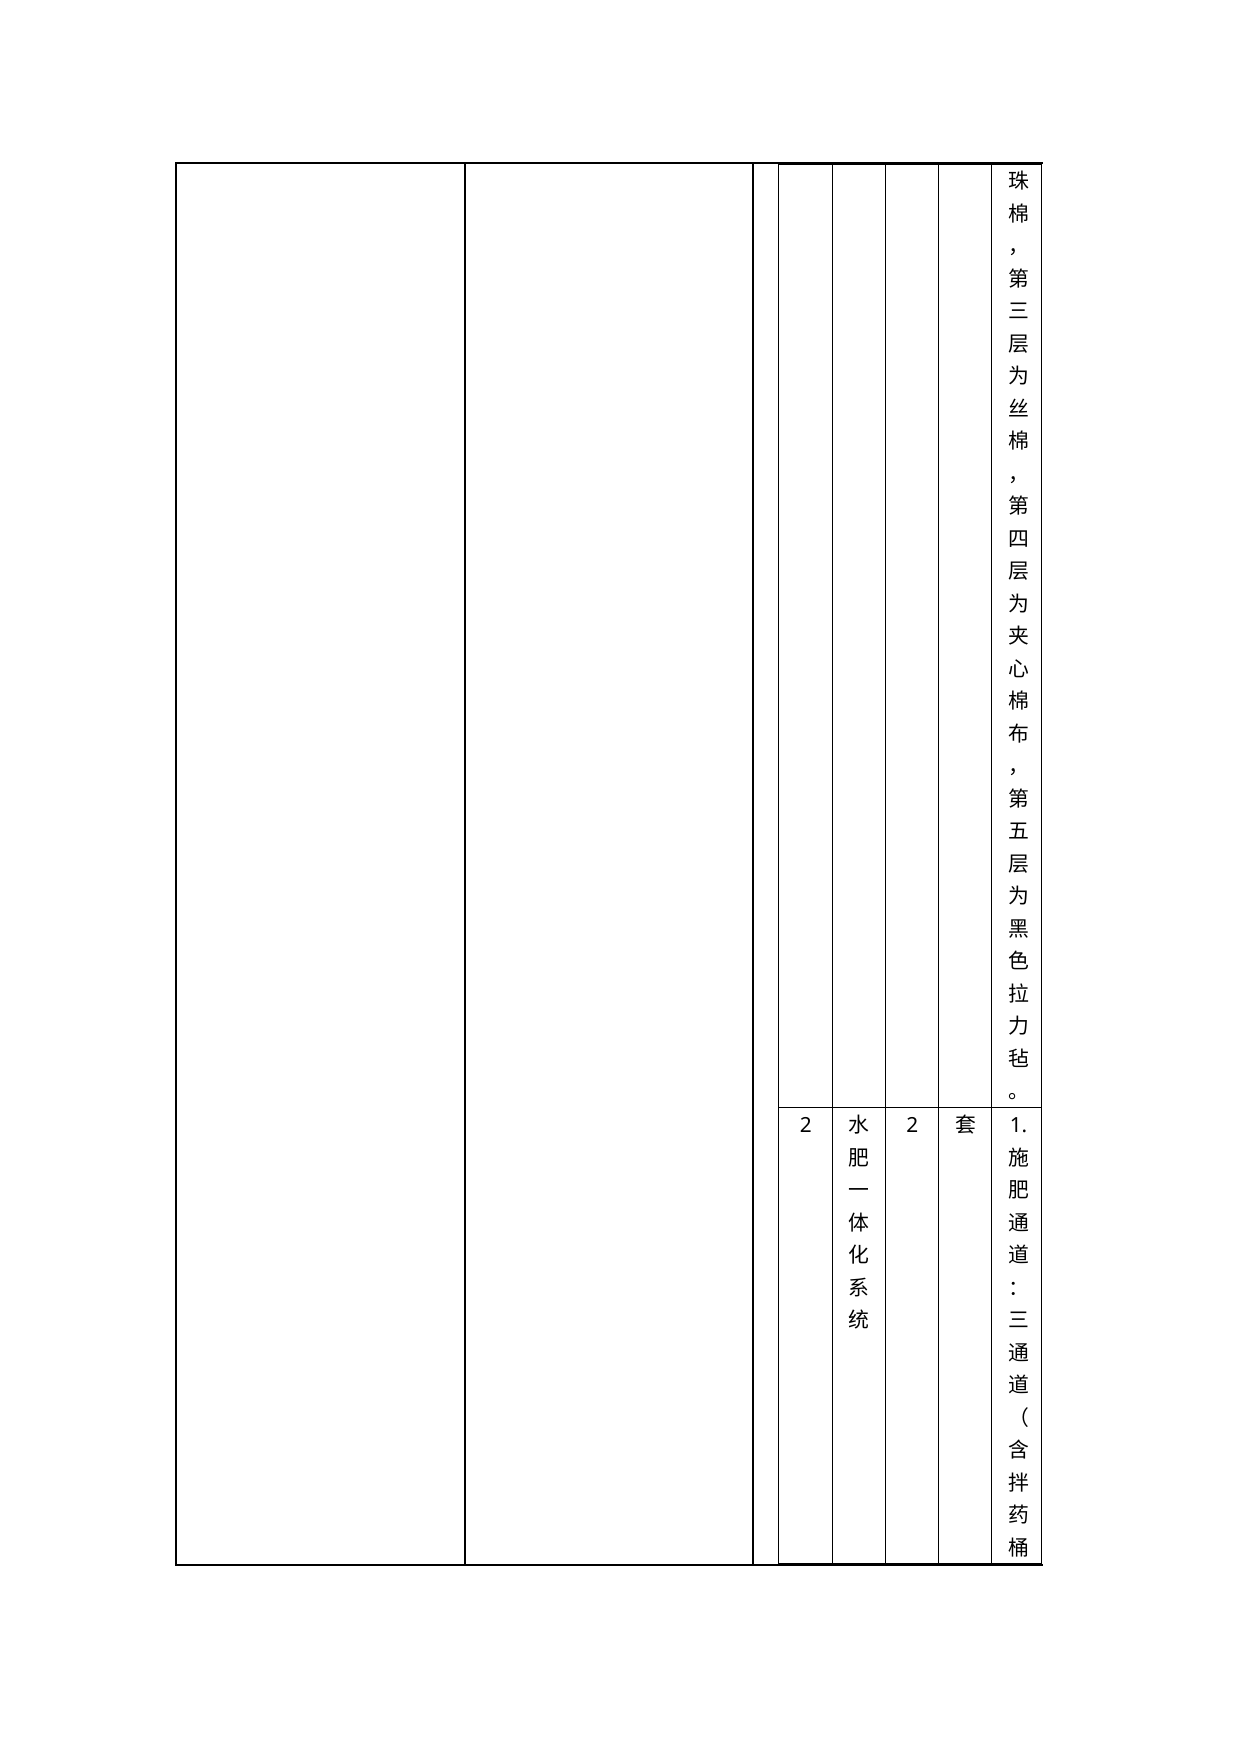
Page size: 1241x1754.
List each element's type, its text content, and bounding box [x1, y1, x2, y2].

table_cell [992, 165, 1041, 1107]
table_cell [779, 165, 832, 1107]
table_cell [833, 165, 885, 1107]
table_cell [779, 1108, 832, 1563]
table_cell [754, 164, 778, 1564]
table_cell [939, 165, 991, 1107]
table_cell [833, 1108, 885, 1563]
table_cell 1 [177, 164, 464, 1564]
table_cell [886, 1108, 938, 1563]
table_cell [466, 164, 752, 1564]
table_cell [992, 1108, 1041, 1563]
table_cell [886, 165, 938, 1107]
table_cell [939, 1108, 991, 1563]
